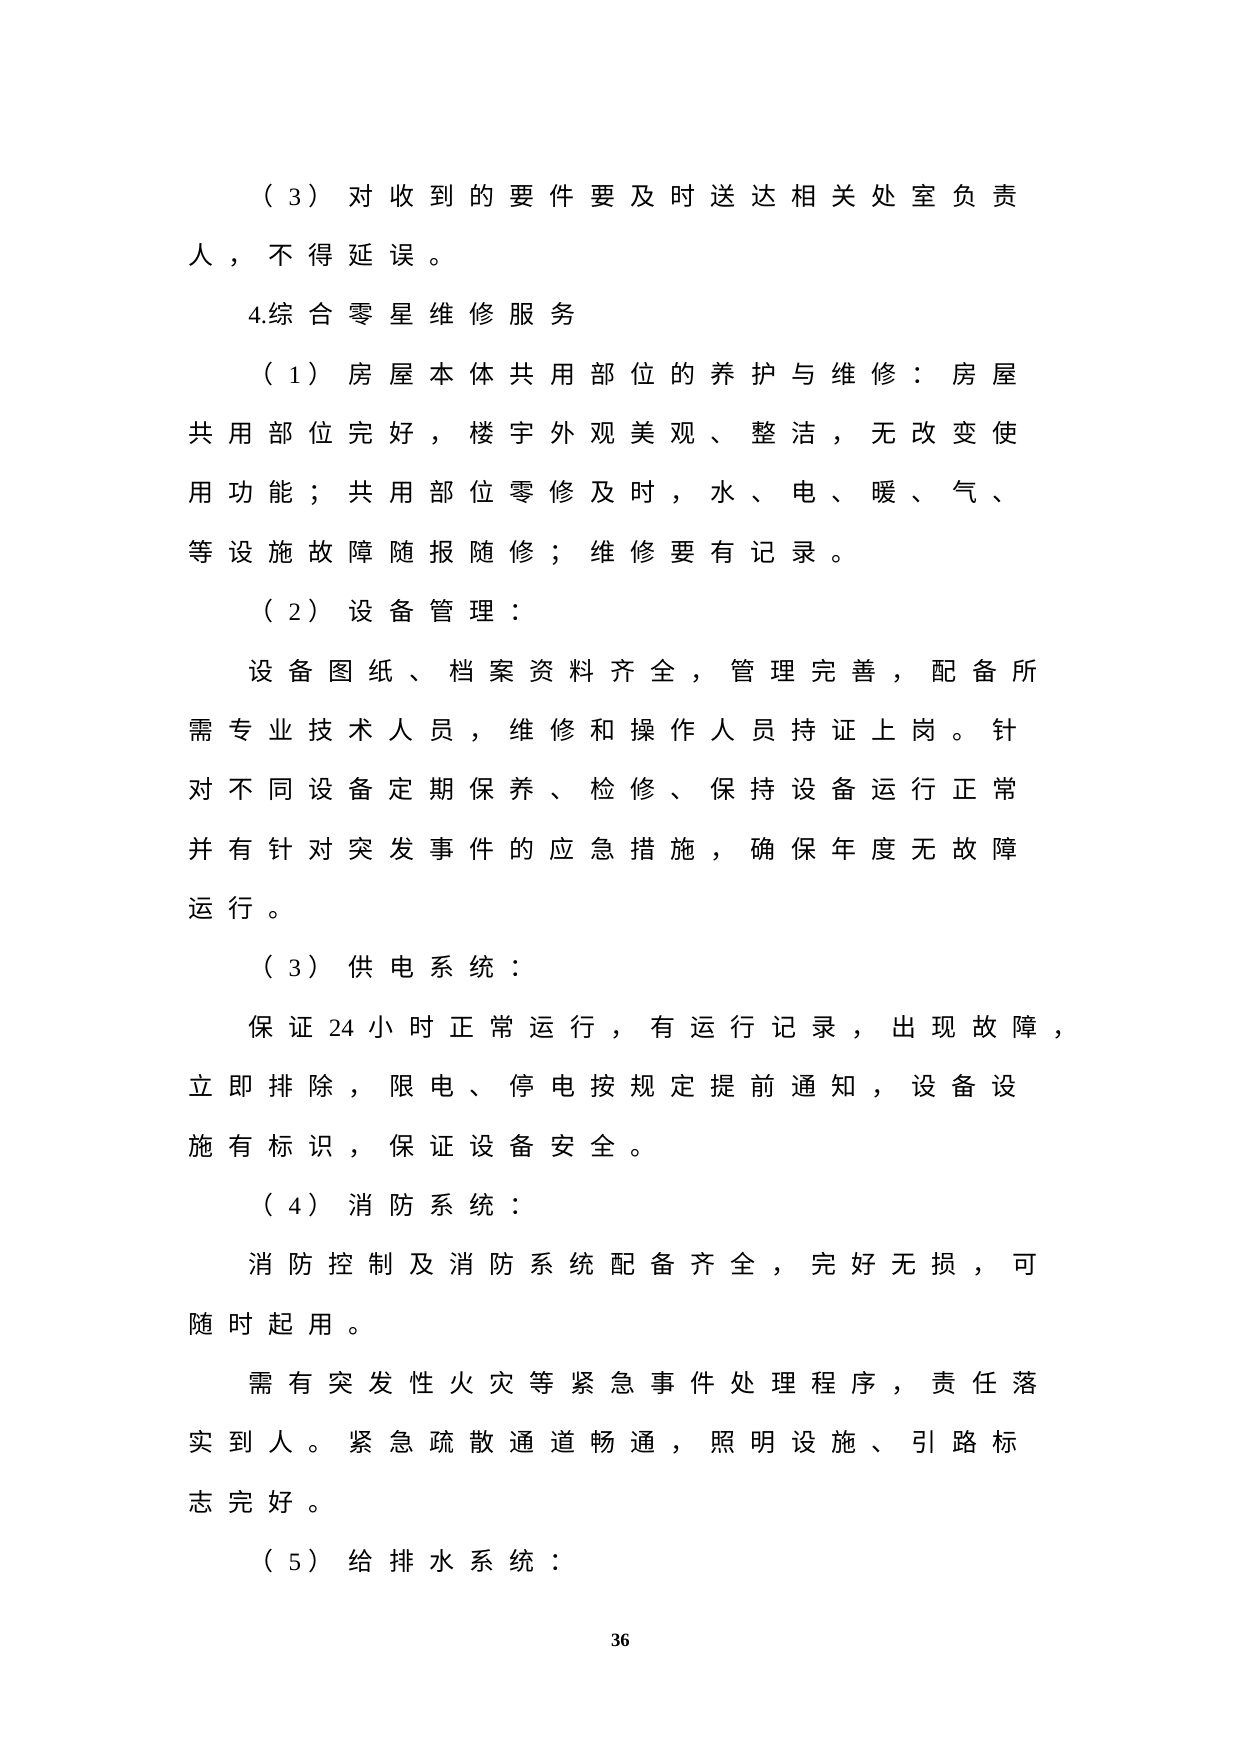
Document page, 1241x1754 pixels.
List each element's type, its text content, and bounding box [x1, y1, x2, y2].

text （5）给排水系统： [188, 1530, 1052, 1589]
text （3）对收到的要件要及时送达相关处室负责人，不得延误。 [188, 164, 1052, 283]
text 保证24小时正常运行，有运行记录，出现故障，立即排除，限电、停电按规定提前通知，设备设施有标识，保证设备安全。 [188, 996, 1052, 1174]
text 4.综合零星维修服务 [188, 283, 1052, 343]
text （4）消防系统： [188, 1174, 1052, 1233]
text （1）房屋本体共用部位的养护与维修：房屋共用部位完好，楼宇外观美观、整洁，无改变使用功能；共用部位零修及时，水、电、暖、气、等设施故障随报随修；维修要有记录。 [188, 343, 1052, 580]
text （2）设备管理： [188, 580, 1052, 639]
text 设备图纸、档案资料齐全，管理完善，配备所需专业技术人员，维修和操作人员持证上岗。针对不同设备定期保养、检修、保持设备运行正常并有针对突发事件的应急措施，确保年度无故障运行。 [188, 639, 1052, 936]
text 需有突发性火灾等紧急事件处理程序，责任落实到人。紧急疏散通道畅通，照明设施、引路标志完好。 [188, 1352, 1052, 1530]
text （3）供电系统： [188, 936, 1052, 996]
text 消防控制及消防系统配备齐全，完好无损，可随时起用。 [188, 1233, 1052, 1352]
